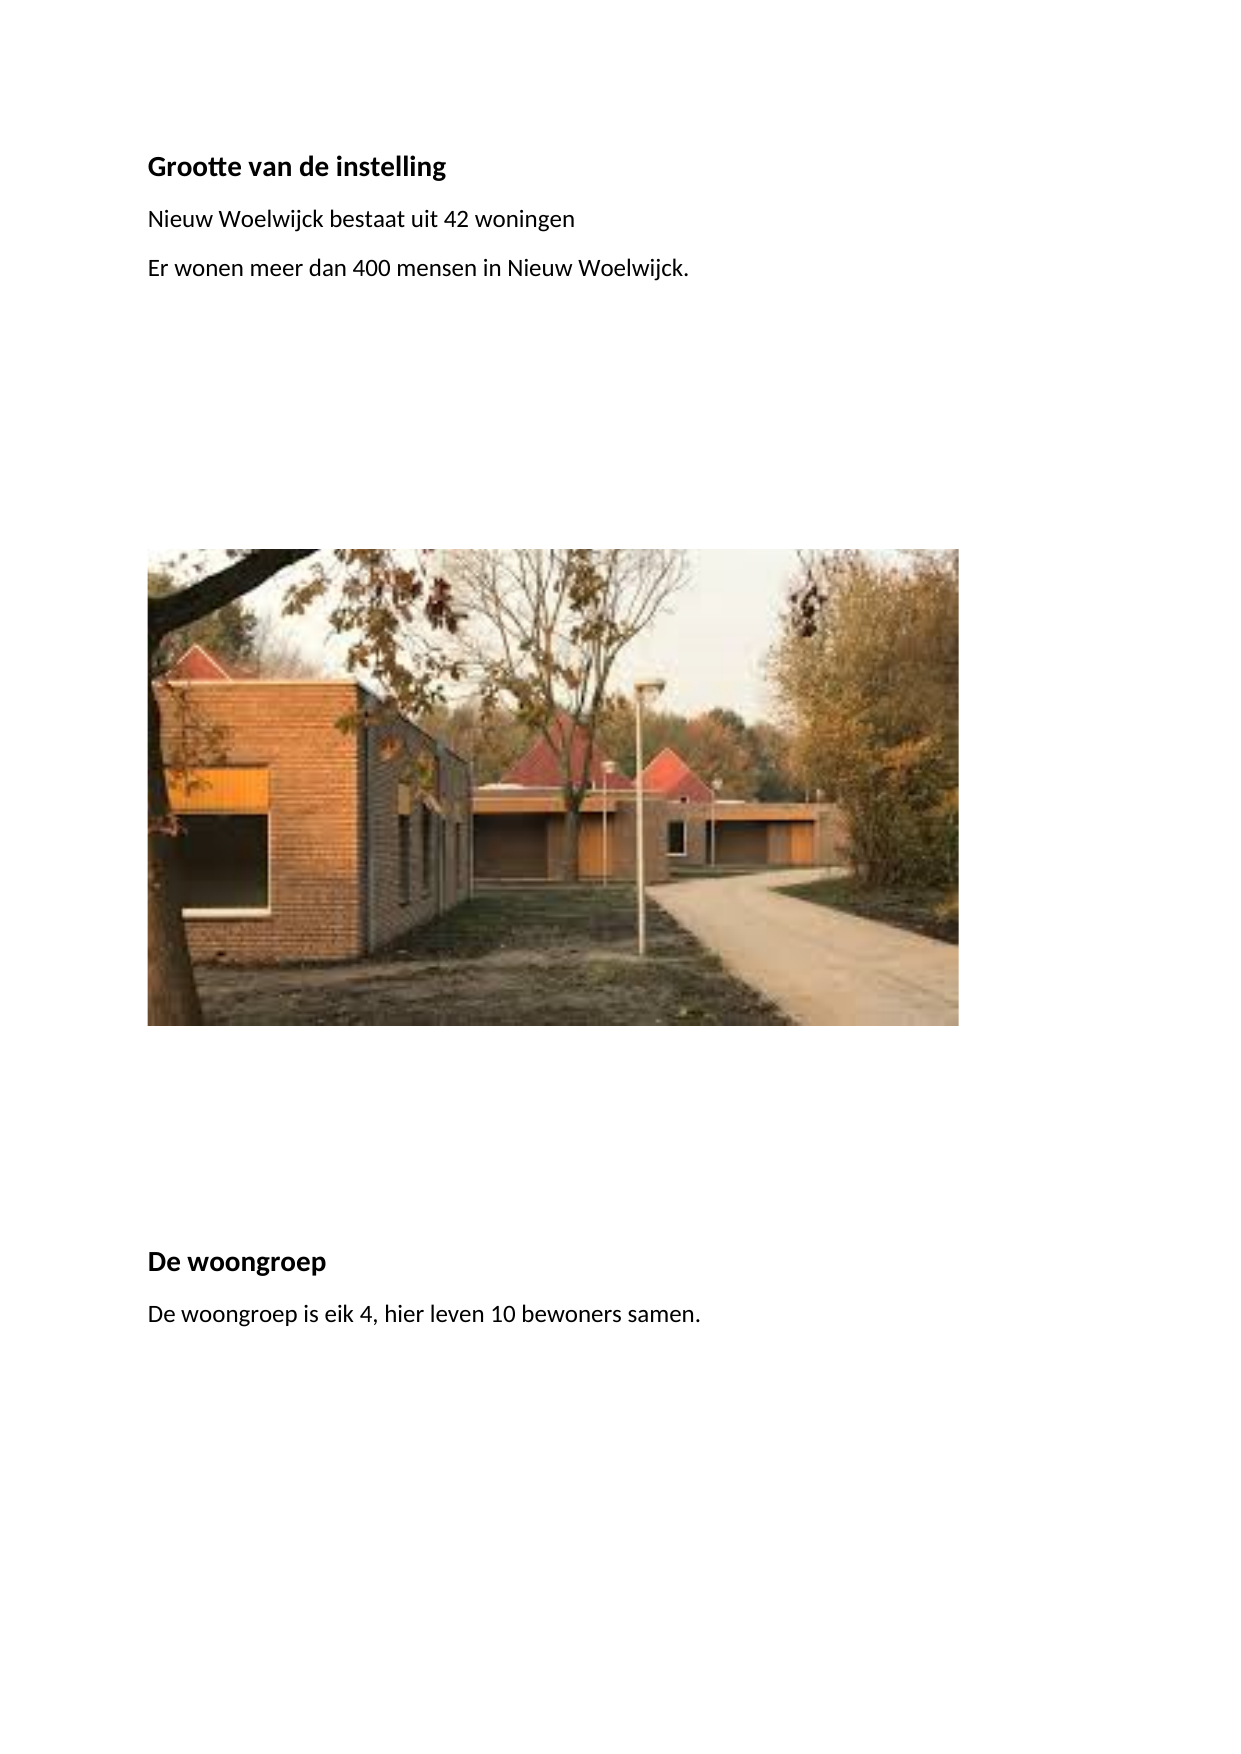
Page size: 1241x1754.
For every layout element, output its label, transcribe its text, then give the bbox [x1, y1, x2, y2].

text De woongroep [148, 1243, 1093, 1279]
text Nieuw Woelwijck bestaat uit 42 woningen [148, 203, 1093, 233]
picture [147, 549, 959, 1026]
text De woongroep is eik 4, hier leven 10 bewoners samen. [148, 1298, 1093, 1329]
text Er wonen meer dan 400 mensen in Nieuw Woelwijck. [148, 252, 1093, 283]
text Grootte van de instelling [148, 148, 1093, 183]
